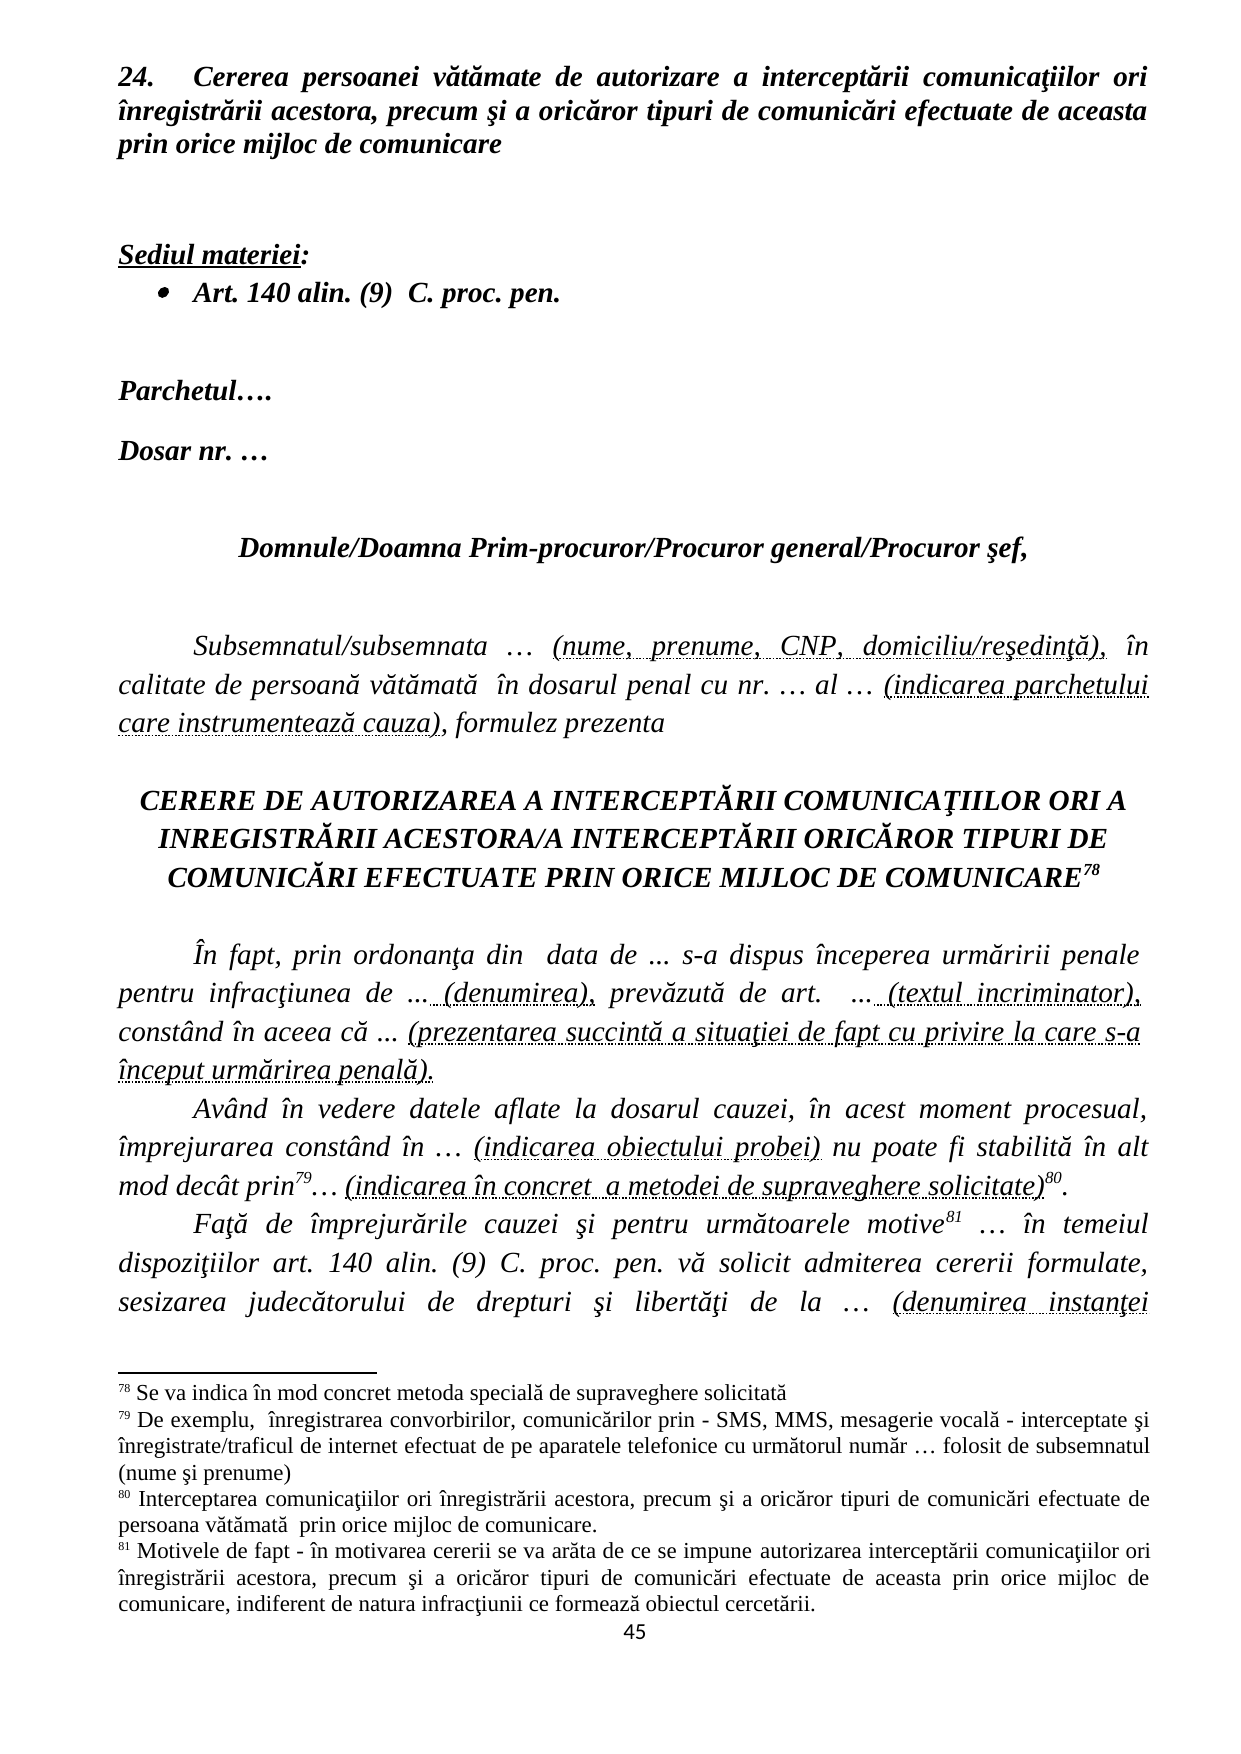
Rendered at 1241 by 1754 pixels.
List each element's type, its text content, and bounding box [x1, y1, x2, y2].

text Domnule/Doamna Prim-procuror/Procuror general/Procuror şef, [118, 531, 1152, 564]
text Având în vedere datele aflate la dosarul cauzei, în acest moment procesual, împrejurarea constând în … (indicarea obiectului probei) nu poate fi stabilită în alt mod decât prin… (indicarea în concret a metodei de supraveghere solicitate). [118, 1091, 1152, 1202]
subtitle 24. Cererea persoanei vătămate de autorizare a interceptării comunicaţiilor ori înregistrării acestora, precum şi a oricăror tipuri de comunicări efectuate de aceasta prin orice mijloc de comunicare [118, 59, 1152, 160]
text CERERE DE AUTORIZAREA A INTERCEPTĂRII COMUNICAŢIILOR ORI A INREGISTRĂRII ACESTORA/A INTERCEPTĂRII ORICĂROR TIPURI DE COMUNICĂRI EFECTUATE PRIN ORICE MIJLOC DE COMUNICARE [118, 783, 1152, 893]
text În fapt, prin ordonanţa din data de ... s-a dispus începerea urmăririi penale pentru infracţiunea de ... (denumirea), prevăzută de art. ... (textul incriminator), constând în aceea că ... (prezentarea succintă a situaţiei de fapt cu privire la care s-a început urmărirea penală). [118, 937, 1144, 1086]
text Subsemnatul/subsemnata … (nume, prenume, CNP, domiciliu/reşedinţă), în calitate de persoană vătămată în dosarul penal cu nr. … al … (indicarea parchetului care instrumentează cauza), formulez prezenta [118, 628, 1152, 739]
text Dosar nr. … [118, 433, 1152, 466]
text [118, 1207, 1152, 1317]
list Art. 140 alin. (9) C. proc. pen. [156, 275, 1152, 309]
text Sediul materiei: [118, 237, 1152, 270]
text Parchetul…. [118, 373, 1152, 407]
